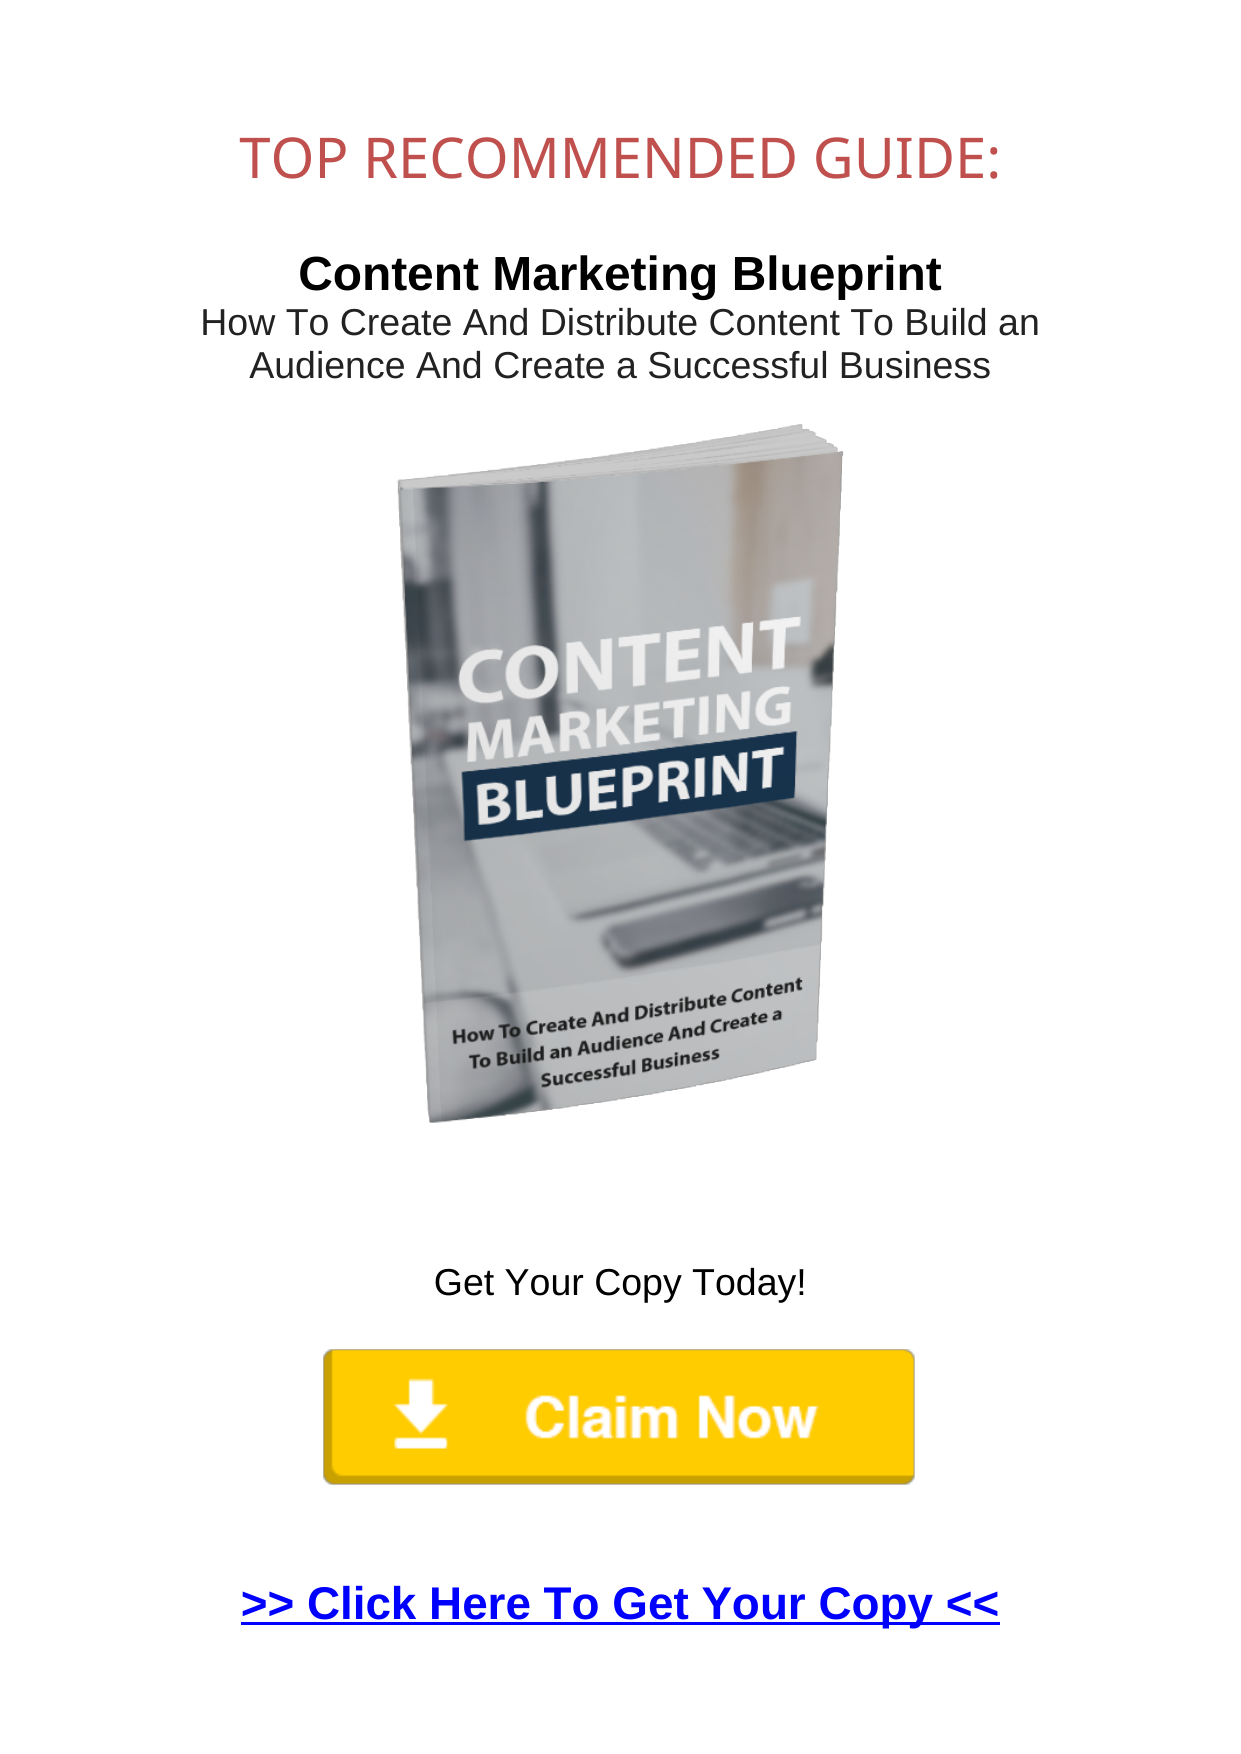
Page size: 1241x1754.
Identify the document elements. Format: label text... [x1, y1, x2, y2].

text Get Your Copy Today! [118, 1261, 1122, 1304]
text >> Click Here To Get Your Copy << [118, 1577, 1122, 1629]
picture [320, 1346, 920, 1491]
picture [328, 386, 912, 1175]
text TOP RECOMMENDED GUIDE: [118, 118, 1122, 195]
text Content Marketing Blueprint [118, 245, 1122, 300]
